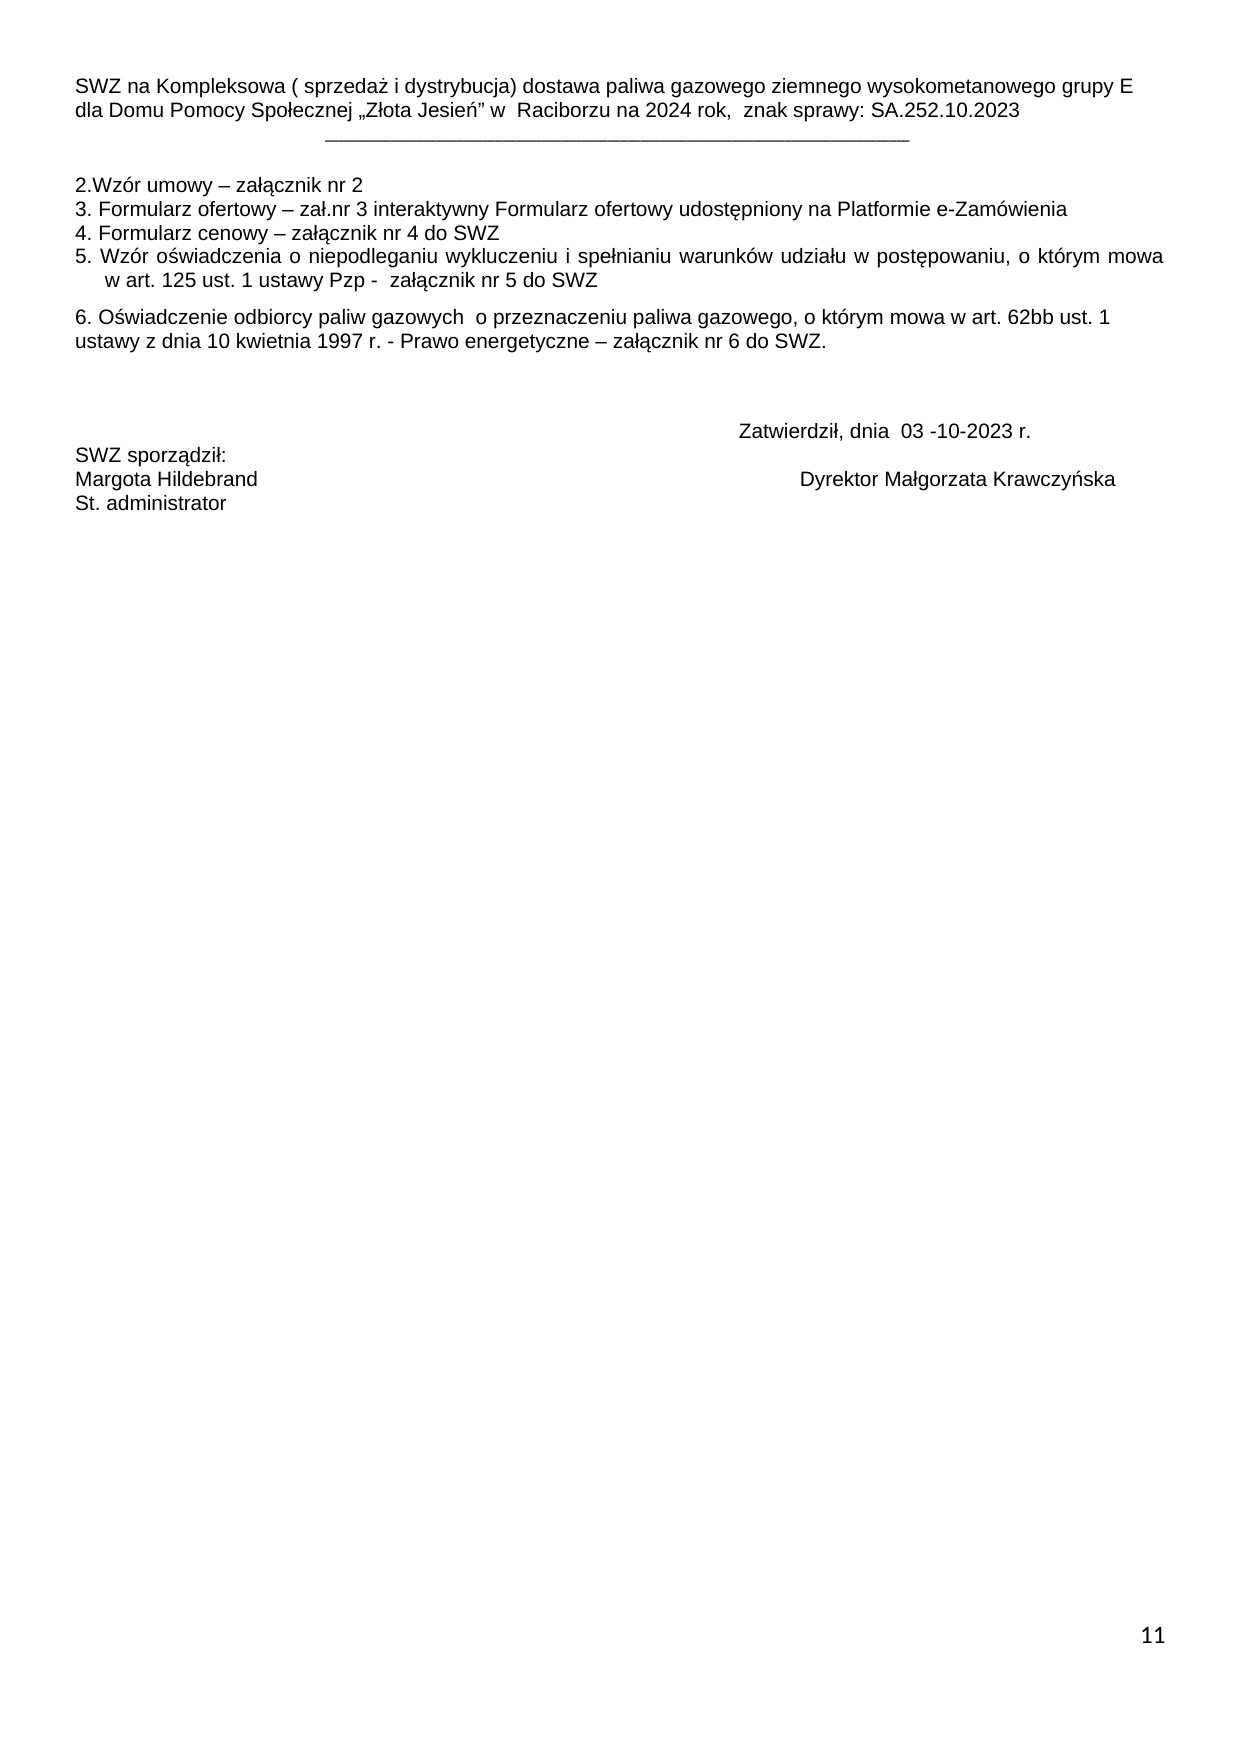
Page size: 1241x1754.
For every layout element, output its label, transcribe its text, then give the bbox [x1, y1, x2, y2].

text Zatwierdził, dnia 03 -10-2023 r. [75, 419, 1165, 443]
text 6. Oświadczenie odbiorcy paliw gazowych o przeznaczeniu paliwa gazowego, o którym mowa w art. 62bb ust. 1 ustawy z dnia 10 kwietnia 1997 r. - Prawo energetyczne – załącznik nr 6 do SWZ. [75, 305, 1165, 353]
text 4. Formularz cenowy – załącznik nr 4 do SWZ [75, 220, 1165, 244]
text 5. Wzór oświadczenia o niepodleganiu wykluczeniu i spełnianiu warunków udziału w postępowaniu, o którym mowa w art. 125 ust. 1 ustawy Pzp - załącznik nr 5 do SWZ [75, 244, 1165, 292]
text St. administrator [75, 491, 1165, 515]
text 3. Formularz ofertowy – zał.nr 3 interaktywny Formularz ofertowy udostępniony na Platformie e-Zamówienia [75, 196, 1165, 220]
text 2.Wzór umowy – załącznik nr 2 [75, 172, 1165, 196]
text SWZ sporządził: [75, 443, 1165, 467]
text Margota Hildebrand Dyrektor Małgorzata Krawczyńska [75, 467, 1165, 491]
